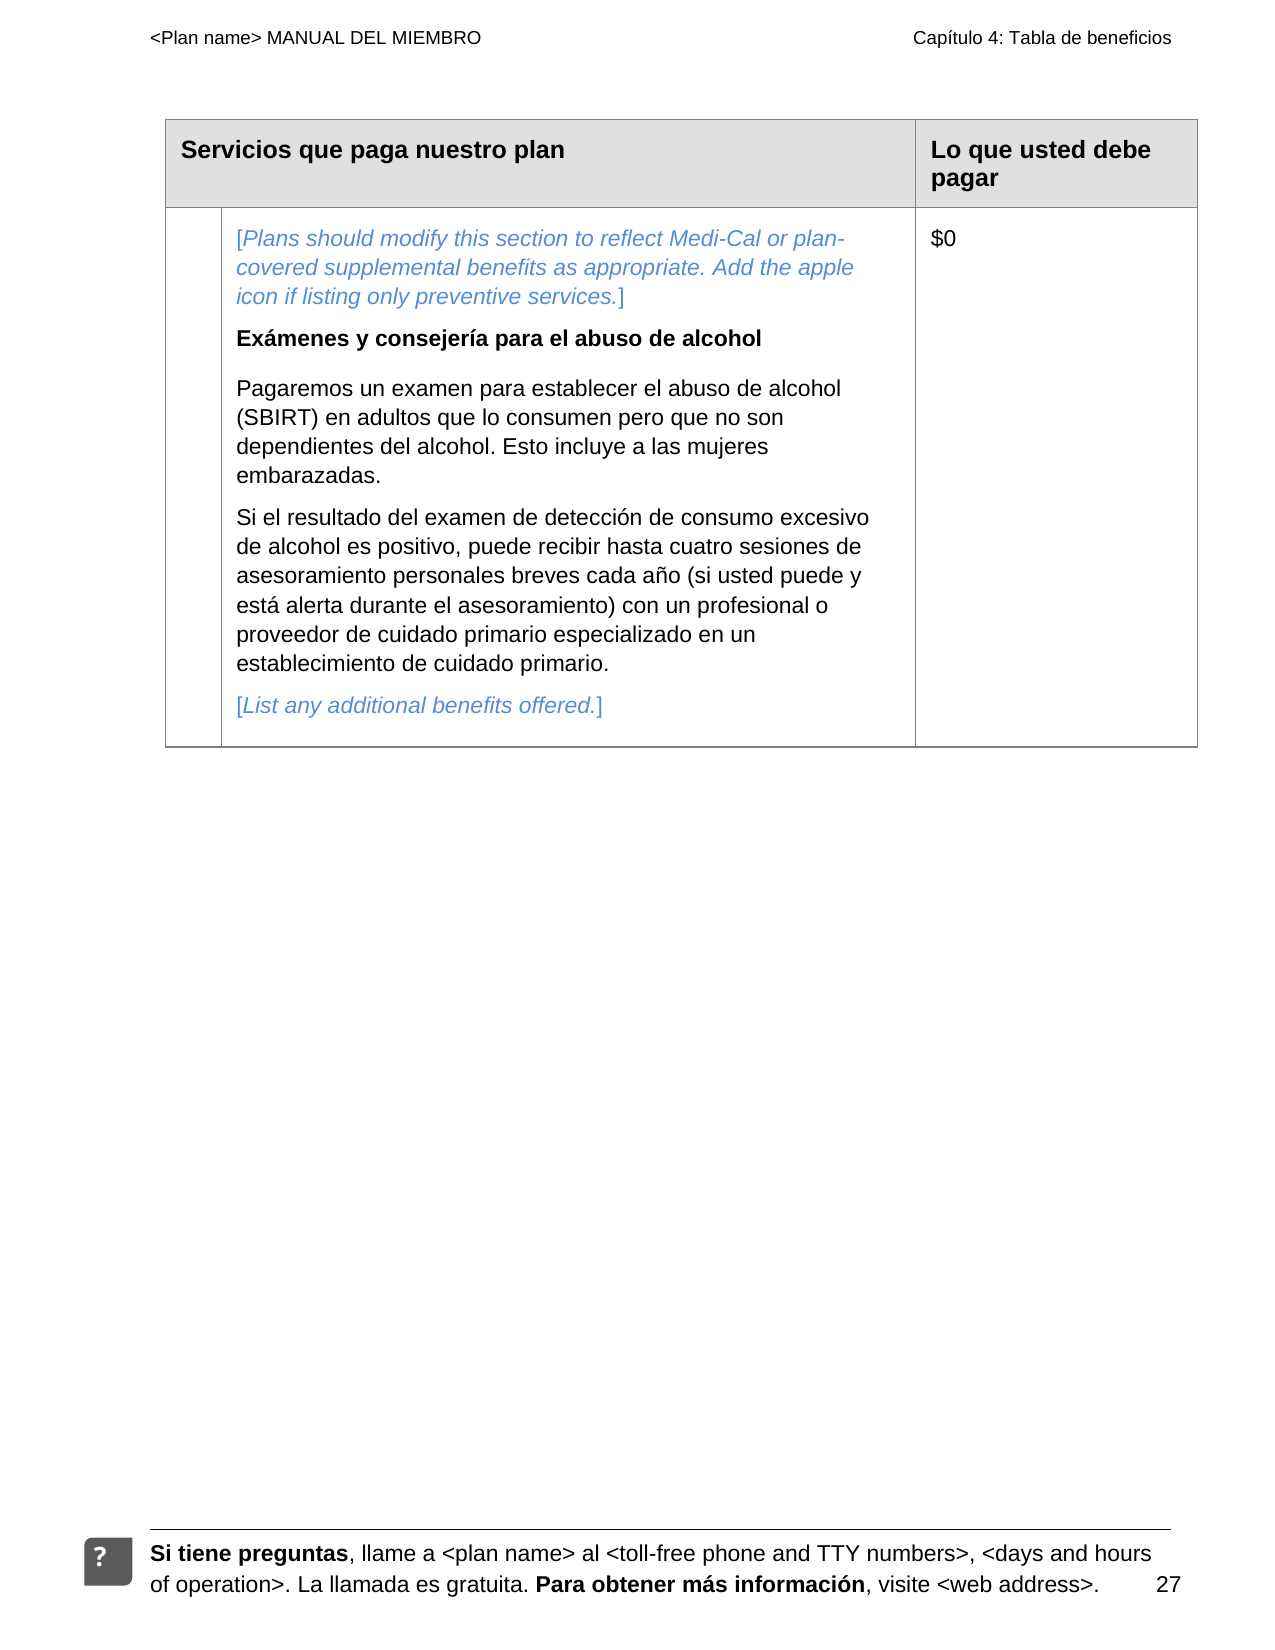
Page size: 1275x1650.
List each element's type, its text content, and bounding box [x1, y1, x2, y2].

table_header Lo que usted debe pagar [916, 120, 1197, 207]
table_cell [166, 208, 221, 746]
table_cell $0 [916, 208, 1197, 746]
table_cell [Plans should modify this section to reflect Medi-Cal or plan-covered supplemental benefits as appropriate. Add the apple icon if listing only preventive services.] Exámenes y consejería para el abuso de alcohol Pagaremos un examen para establecer el abuso de alcohol (SBIRT) en adultos que lo consumen pero que no son dependientes del alcohol. Esto incluye a las mujeres embarazadas. Si el resultado del examen de detección de consumo excesivo de alcohol es positivo, puede recibir hasta cuatro sesiones de asesoramiento personales breves cada año (si usted puede y está alerta durante el asesoramiento) con un profesional o proveedor de cuidado primario especializado en un establecimiento de cuidado primario. [List any additional benefits offered.] [222, 208, 915, 746]
table_header Servicios que paga nuestro plan [166, 120, 915, 207]
